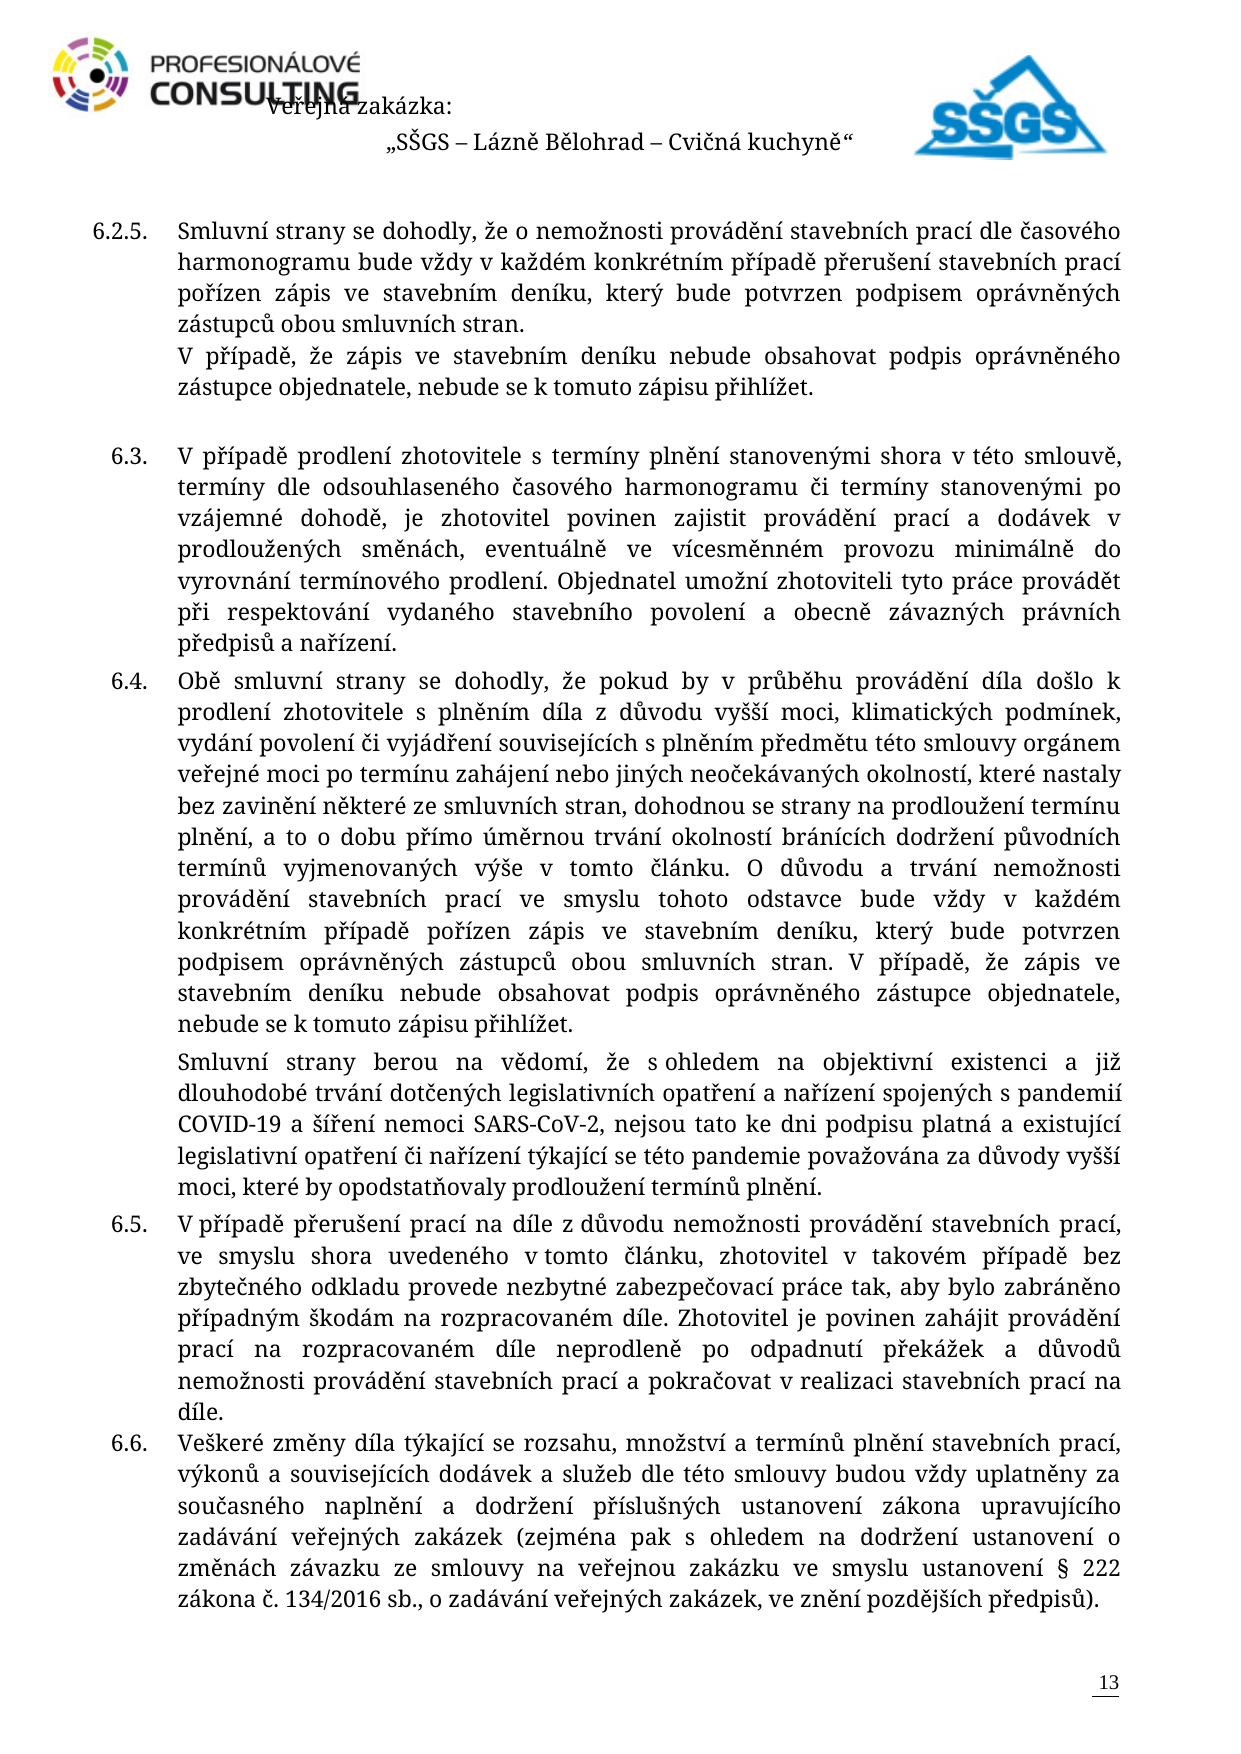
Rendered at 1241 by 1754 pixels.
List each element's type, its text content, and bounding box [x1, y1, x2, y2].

picture [47, 31, 366, 118]
list V případě, že zápis ve stavebním deníku nebude obsahovat podpis oprávněného zástupce objednatele, nebude se k tomuto zápisu přihlížet. [177, 340, 1122, 402]
list Veškeré změny díla týkající se rozsahu, množství a termínů plnění stavebních prací, výkonů a souvisejících dodávek a služeb dle této smlouvy budou vždy uplatněny za současného naplnění a dodržení příslušných ustanovení zákona upravujícího zadávání veřejných zakázek (zejména pak s ohledem na dodržení ustanovení o změnách závazku ze smlouvy na veřejnou zakázku ve smyslu ustanovení § 222 zákona č. 134/2016 sb., o zadávání veřejných zakázek, ve znění pozdějších předpisů). [148, 1427, 1122, 1615]
picture [913, 55, 1110, 160]
list Obě smluvní strany se dohodly, že pokud by v průběhu provádění díla došlo k prodlení zhotovitele s plněním díla z důvodu vyšší moci, klimatických podmínek, vydání povolení či vyjádření souvisejících s plněním předmětu této smlouvy orgánem veřejné moci po termínu zahájení nebo jiných neočekávaných okolností, které nastaly bez zavinění některé ze smluvních stran, dohodnou se strany na prodloužení termínu plnění, a to o dobu přímo úměrnou trvání okolností bránících dodržení původních termínů vyjmenovaných výše v tomto článku. O důvodu a trvání nemožnosti provádění stavebních prací ve smyslu tohoto odstavce bude vždy v každém konkrétním případě pořízen zápis ve stavebním deníku, který bude potvrzen podpisem oprávněných zástupců obou smluvních stran. V případě, že zápis ve stavebním deníku nebude obsahovat podpis oprávněného zástupce objednatele, nebude se k tomuto zápisu přihlížet. [148, 665, 1122, 1040]
list Smluvní strany berou na vědomí, že s ohledem na objektivní existenci a již dlouhodobé trvání dotčených legislativních opatření a nařízení spojených s pandemií COVID-19 a šíření nemoci SARS-CoV-2, nejsou tato ke dni podpisu platná a existující legislativní opatření či nařízení týkající se této pandemie považována za důvody vyšší moci, které by opodstatňovaly prodloužení termínů plnění. [177, 1046, 1122, 1202]
list V případě prodlení zhotovitele s termíny plnění stanovenými shora v této smlouvě, termíny dle odsouhlaseného časového harmonogramu či termíny stanovenými po vzájemné dohodě, je zhotovitel povinen zajistit provádění prací a dodávek v prodloužených směnách, eventuálně ve vícesměnném provozu minimálně do vyrovnání termínového prodlení. Objednatel umožní zhotoviteli tyto práce provádět při respektování vydaného stavebního povolení a obecně závazných právních předpisů a nařízení. [148, 440, 1122, 658]
picture [360, 104, 366, 113]
list Smluvní strany se dohodly, že o nemožnosti provádění stavebních prací dle časového harmonogramu bude vždy v každém konkrétním případě přerušení stavebních prací pořízen zápis ve stavebním deníku, který bude potvrzen podpisem oprávněných zástupců obou smluvních stran. [148, 215, 1122, 340]
list V případě přerušení prací na díle z důvodu nemožnosti provádění stavebních prací, ve smyslu shora uvedeného v tomto článku, zhotovitel v takovém případě bez zbytečného odkladu provede nezbytné zabezpečovací práce tak, aby bylo zabráněno případným škodám na rozpracovaném díle. Zhotovitel je povinen zahájit provádění prací na rozpracovaném díle neprodleně po odpadnutí překážek a důvodů nemožnosti provádění stavebních prací a pokračovat v realizaci stavebních prací na díle. [148, 1208, 1122, 1427]
